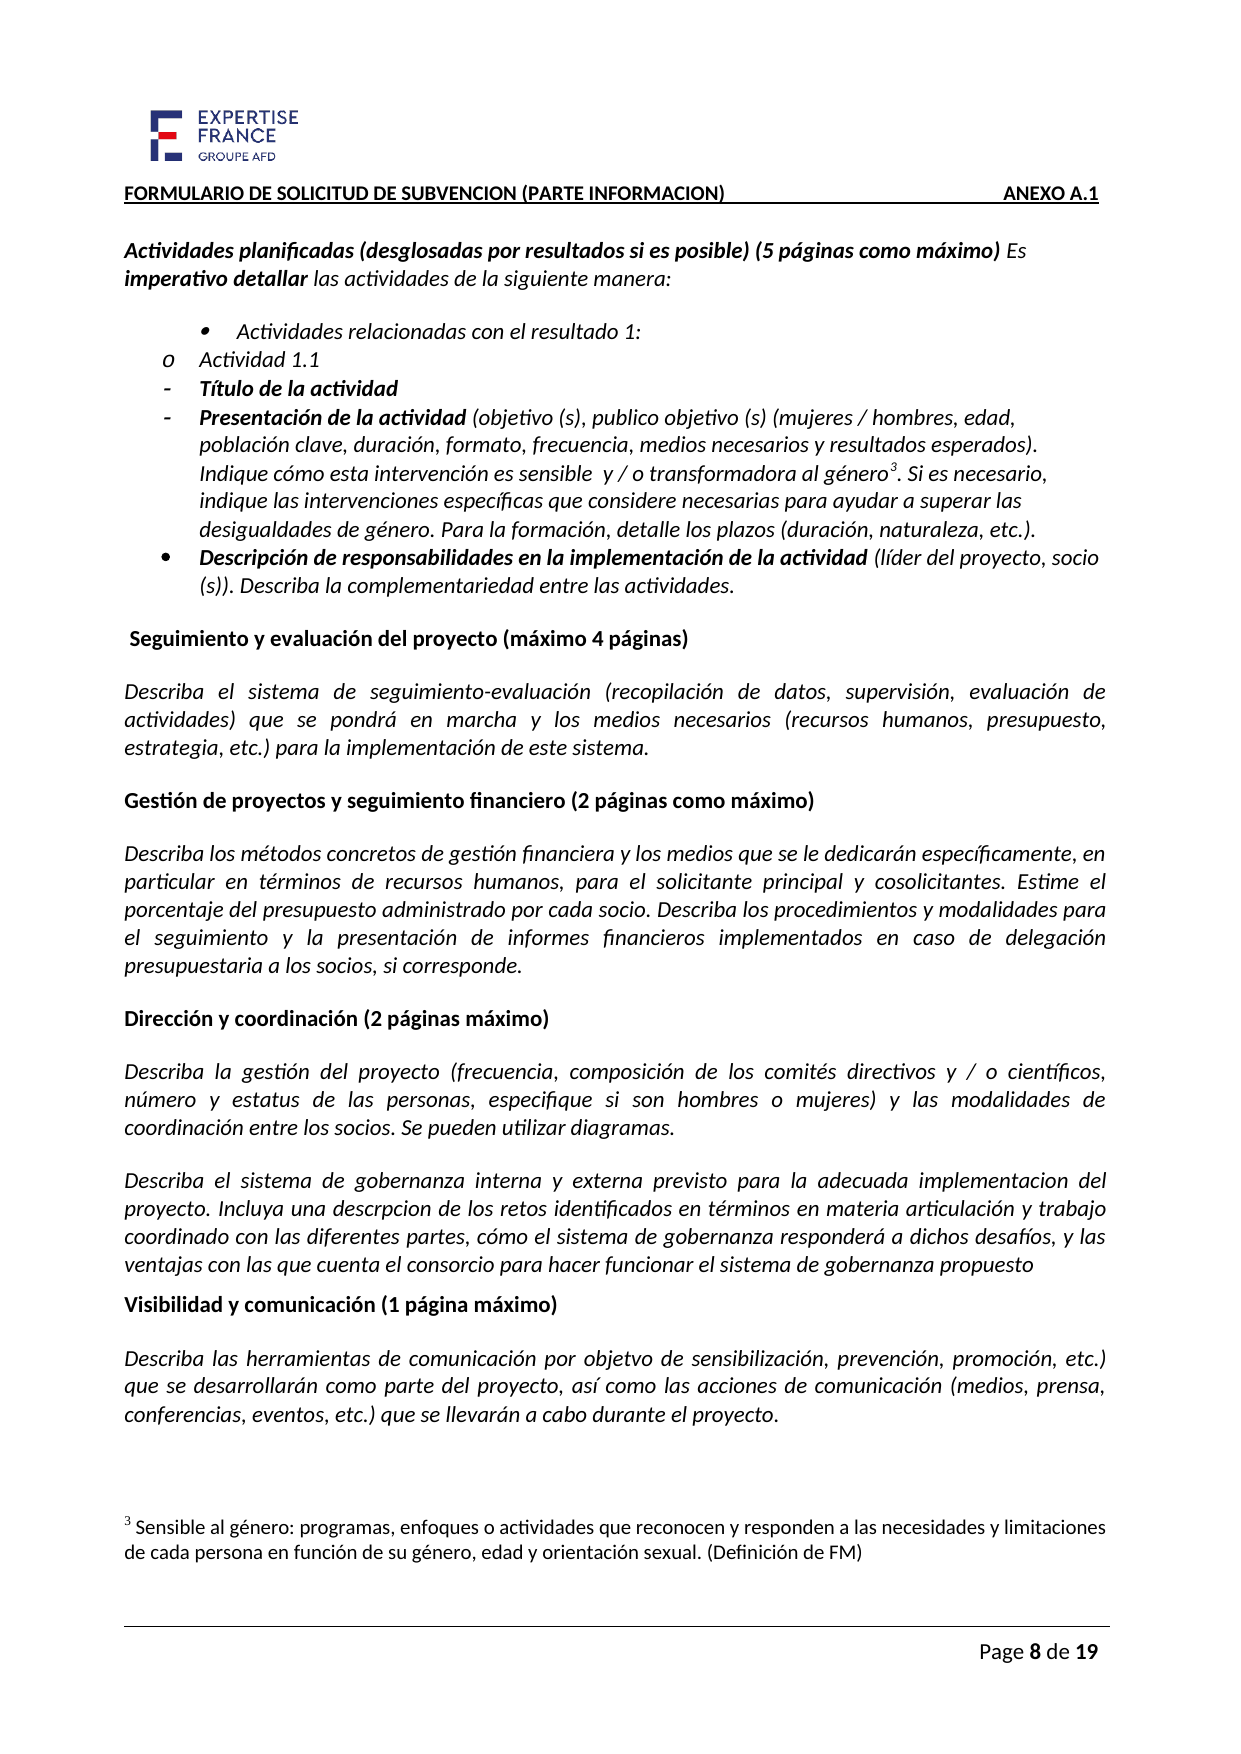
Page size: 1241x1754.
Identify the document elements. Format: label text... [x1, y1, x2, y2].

text Visibilidad y comunicación (1 página máximo) [124, 1291, 1110, 1319]
text Describa el sistema de seguimiento-evaluación (recopilación de datos, supervisión, evaluación de actividades) que se pondrá en marcha y los medios necesarios (recursos humanos, presupuesto, estrategia, etc.) para la implementación de este sistema. [124, 677, 1110, 761]
list Título de la actividad [162, 374, 1110, 403]
text Describa el sistema de gobernanza interna y externa previsto para la adecuada implementacion del proyecto. Incluya una descrpcion de los retos identificados en términos en materia articulación y trabajo coordinado con las diferentes partes, cómo el sistema de gobernanza responderá a dichos desafíos, y las ventajas con las que cuenta el consorcio para hacer funcionar el sistema de gobernanza propuesto [124, 1166, 1110, 1278]
text Gestión de proyectos y seguimiento financiero (2 páginas como máximo) [124, 786, 1110, 814]
text Dirección y coordinación (2 páginas máximo) [124, 1004, 1110, 1032]
text Describa las herramientas de comunicación por objetvo de sensibilización, prevención, promoción, etc.) que se desarrollarán como parte del proyecto, así como las acciones de comunicación (medios, prensa, conferencias, eventos, etc.) que se llevarán a cabo durante el proyecto. [124, 1344, 1110, 1428]
list Descripción de responsabilidades en la implementación de la actividad (líder del proyecto, socio (s)). Describa la complementariedad entre las actividades. [162, 543, 1110, 599]
picture [135, 88, 316, 181]
list Presentación de la actividad (objetivo (s), publico objetivo (s) (mujeres / hombres, edad, población clave, duración, formato, frecuencia, medios necesarios y resultados esperados). Indique cómo esta intervención es sensible y / o transformadora al género. Si es necesario, indique las intervenciones específicas que considere necesarias para ayudar a superar las desigualdades de género. Para la formación, detalle los plazos (duración, naturaleza, etc.). [162, 403, 1110, 543]
list Actividad 1.1 [162, 345, 1110, 374]
text Describa los métodos concretos de gestión financiera y los medios que se le dedicarán específicamente, en particular en términos de recursos humanos, para el solicitante principal y cosolicitantes. Estime el porcentaje del presupuesto administrado por cada socio. Describa los procedimientos y modalidades para el seguimiento y la presentación de informes financieros implementados en caso de delegación presupuestaria a los socios, si corresponde. [124, 839, 1110, 979]
text Describa la gestión del proyecto (frecuencia, composición de los comités directivos y / o científicos, número y estatus de las personas, especifique si son hombres o mujeres) y las modalidades de coordinación entre los socios. Se pueden utilizar diagramas. [124, 1057, 1110, 1141]
list Actividades relacionadas con el resultado 1: [199, 317, 1110, 345]
text Actividades planificadas (desglosadas por resultados si es posible) (5 páginas como máximo) Es imperativo detallar las actividades de la siguiente manera: [124, 236, 1110, 292]
text Seguimiento y evaluación del proyecto (máximo 4 páginas) [124, 624, 1110, 652]
